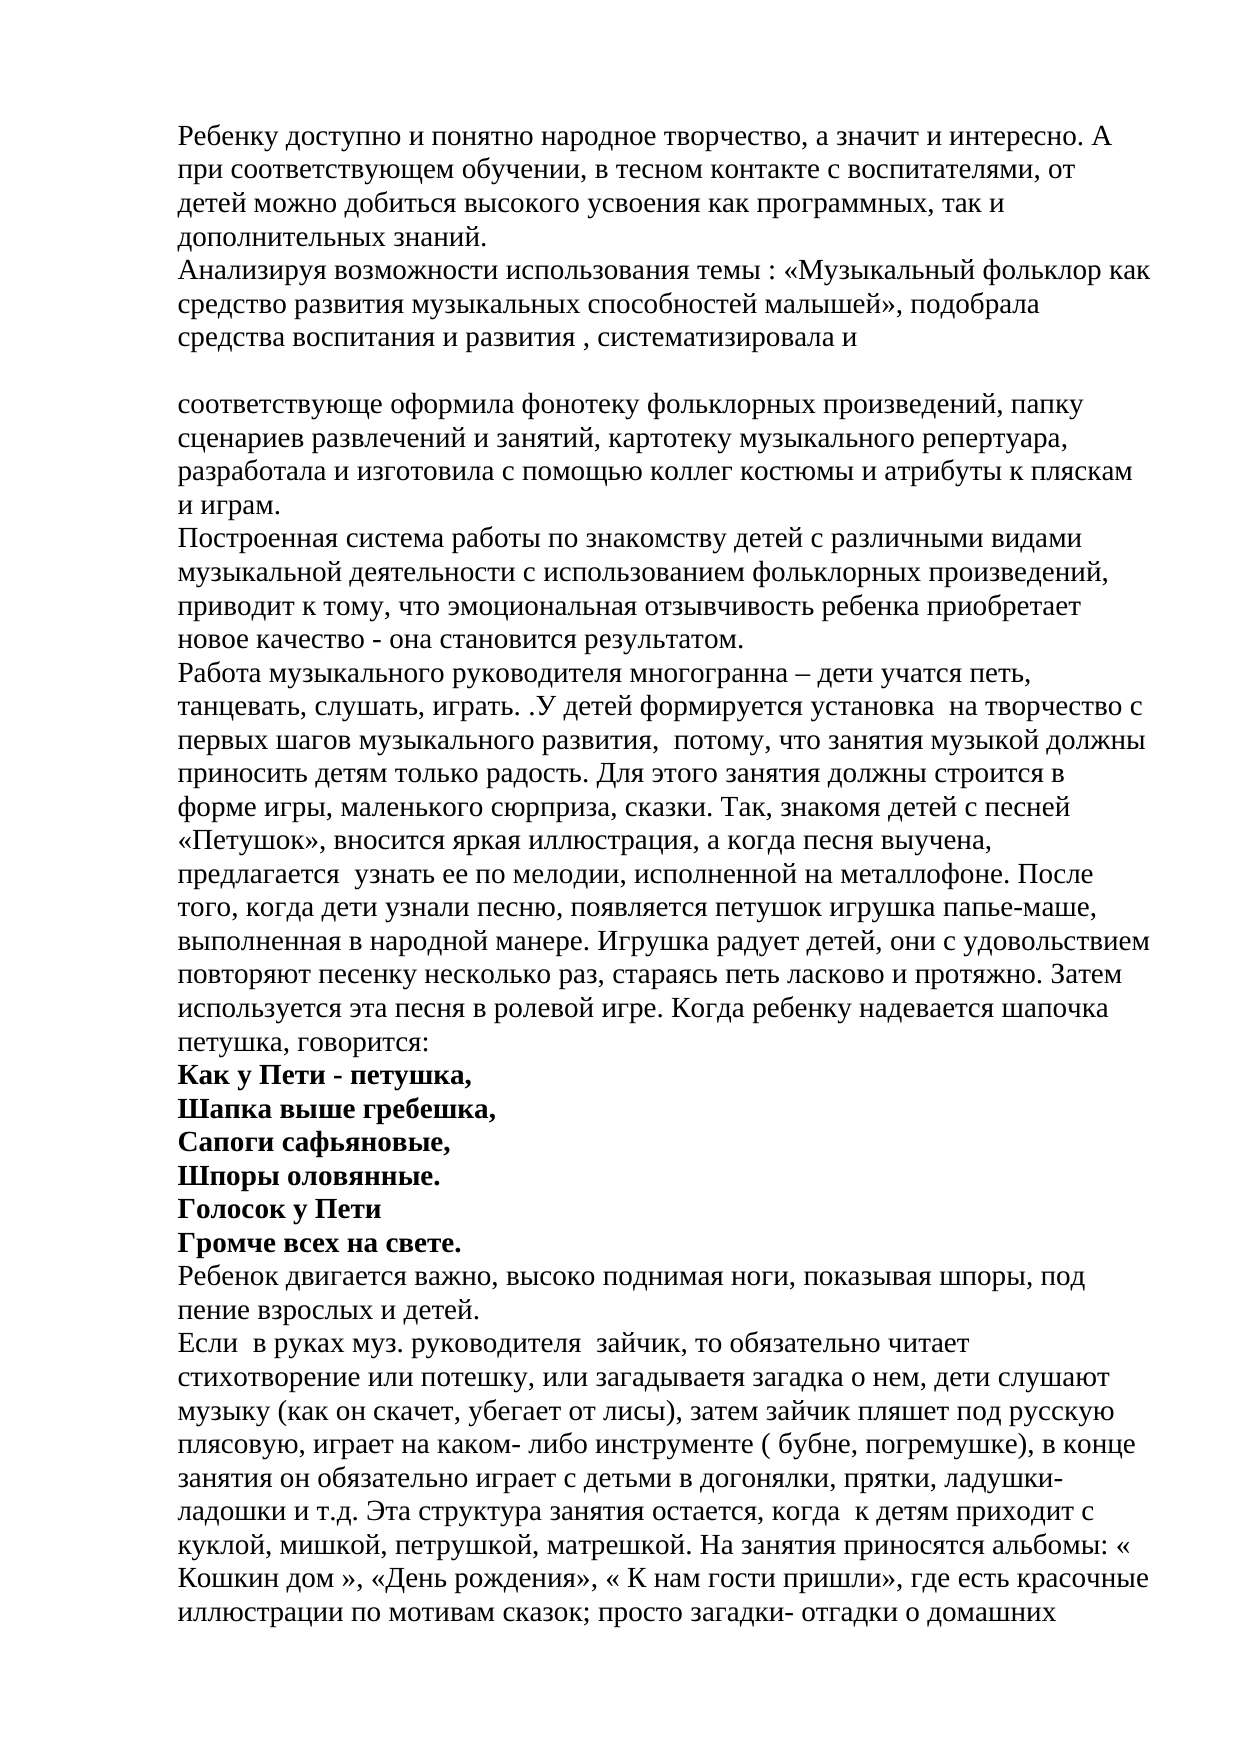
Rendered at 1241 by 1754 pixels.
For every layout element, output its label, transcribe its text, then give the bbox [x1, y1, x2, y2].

text Сапоги сафьяновые, [177, 1124, 1152, 1158]
text Анализируя возможности использования темы : «Музыкальный фольклор как средство развития музыкальных способностей малышей», подобрала средства воспитания и развития , систематизировала и [177, 252, 1152, 353]
text Громче всех на свете. [177, 1225, 1152, 1258]
text Работа музыкального руководителя многогранна – дети учатся петь, танцевать, слушать, играть. .У детей формируется установка на творчество с первых шагов музыкального развития, потому, что занятия музыкой должны приносить детям только радость. Для этого занятия должны строится в форме игры, маленького сюрприза, сказки. Так, знакомя детей с песней «Петушок», вносится яркая иллюстрация, а когда песня выучена, предлагается узнать ее по мелодии, исполненной на металлофоне. После того, когда дети узнали песню, появляется петушок игрушка папье-маше, выполненная в народной манере. Игрушка радует детей, они с удовольствием повторяют песенку несколько раз, стараясь петь ласково и протяжно. Затем используется эта песня в ролевой игре. Когда ребенку надевается шапочка петушка, говорится: [177, 655, 1152, 1057]
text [177, 1326, 1152, 1627]
text Построенная система работы по знакомству детей с различными видами музыкальной деятельности с использованием фольклорных произведений, приводит к тому, что эмоциональная отзывчивость ребенка приобретает новое качество - она становится результатом. [177, 521, 1152, 655]
text Шапка выше гребешка, [177, 1091, 1152, 1124]
text Шпоры оловянные. [177, 1158, 1152, 1191]
text соответствующе оформила фонотеку фольклорных произведений, папку сценариев развлечений и занятий, картотеку музыкального репертуара, разработала и изготовила с помощью коллег костюмы и атрибуты к пляскам и играм. [177, 386, 1152, 521]
text Ребенку доступно и понятно народное творчество, а значит и интересно. А при соответствующем обучении, в тесном контакте с воспитателями, от детей можно добиться высокого усвоения как программных, так и дополнительных знаний. [177, 118, 1152, 252]
text Ребенок двигается важно, высоко поднимая ноги, показывая шпоры, под пение взрослых и детей. [177, 1258, 1152, 1326]
text Голосок у Пети [177, 1191, 1152, 1225]
text Как у Пети - петушка, [177, 1057, 1152, 1091]
